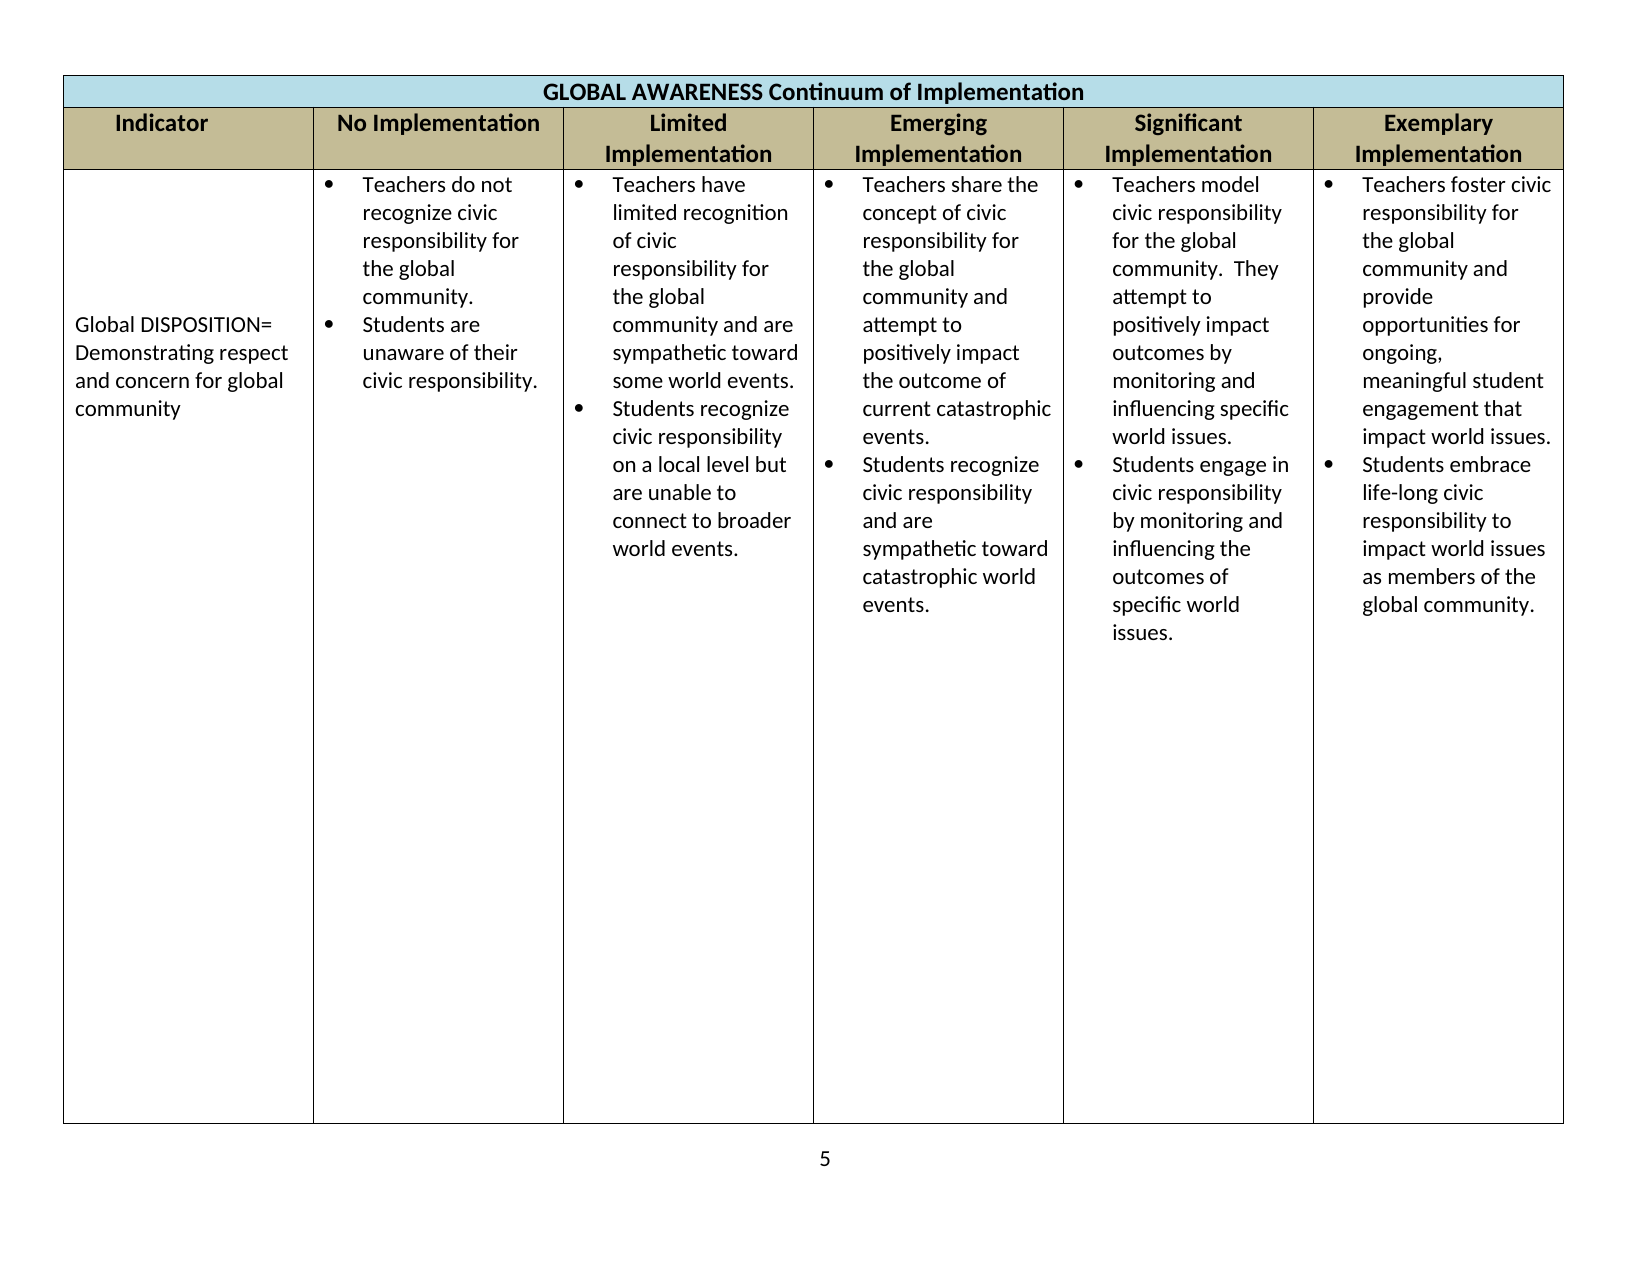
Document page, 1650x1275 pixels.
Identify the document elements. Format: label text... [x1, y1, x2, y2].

table_cell Emerging Implementation [814, 108, 1063, 169]
table_header GLOBAL AWARENESS Continuum of Implementation [64, 76, 1563, 107]
table_cell Significant Implementation [1064, 108, 1313, 169]
table_cell Global DISPOSITION= Demonstrating respect and concern for global community [64, 170, 313, 1122]
table_cell Teachers do not recognize civic responsibility for the global community. Students are unaware of their civic responsibility. [314, 170, 563, 1122]
table_cell Limited Implementation [564, 108, 813, 169]
table_cell Exemplary Implementation [1314, 108, 1563, 169]
table_cell No Implementation [314, 108, 563, 169]
table_cell Indicator [64, 108, 313, 169]
